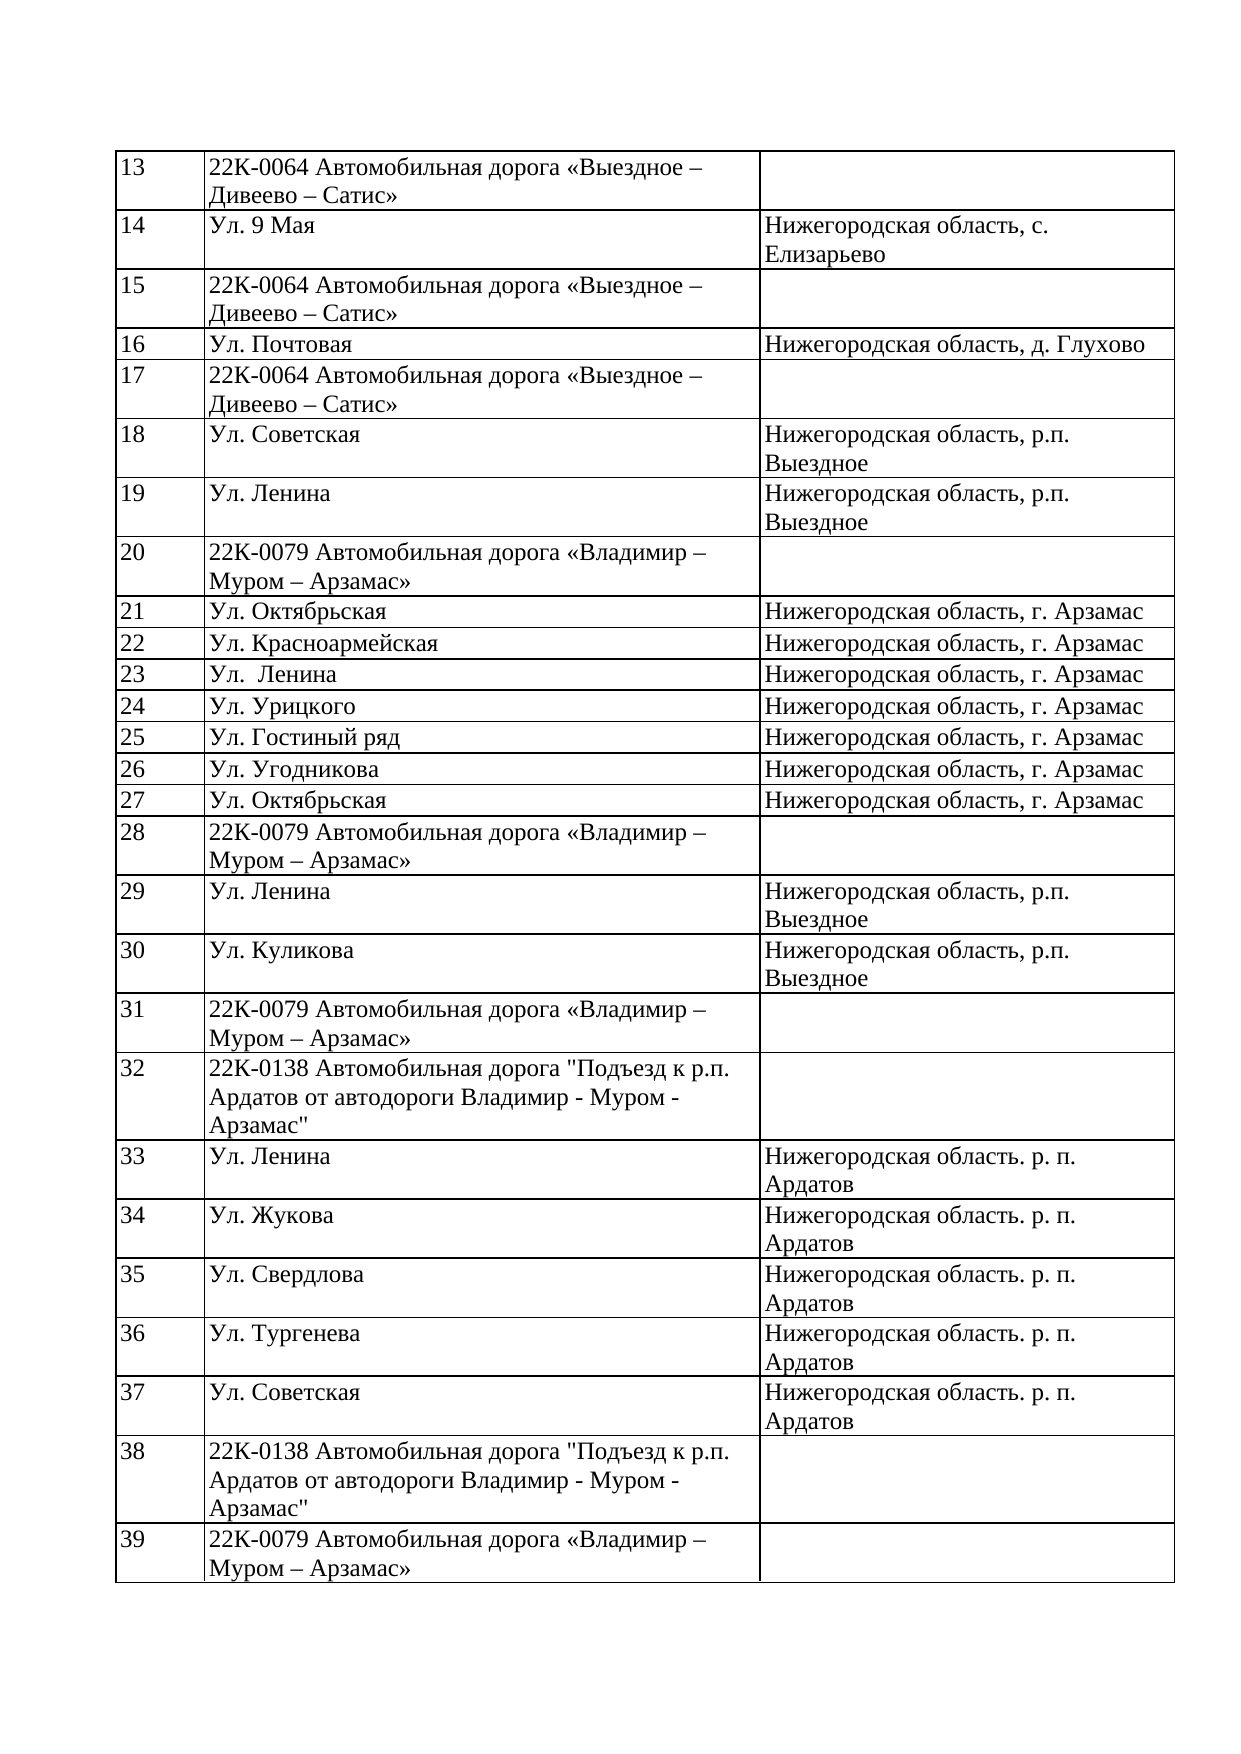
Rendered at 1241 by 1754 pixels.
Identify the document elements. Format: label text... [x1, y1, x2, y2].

table_cell Нижегородская область, г. Арзамас [761, 754, 1174, 784]
table_cell 19 [117, 478, 204, 536]
table_cell 21 [117, 597, 204, 626]
table_cell Ул. Куликова [205, 935, 759, 992]
table_cell Нижегородская область, г. Арзамас [761, 722, 1174, 752]
table_cell 27 [117, 785, 204, 815]
table_cell 22К-0064 Автомобильная дорога «Выездное – Дивеево – Сатис» [205, 270, 759, 327]
table_cell Ул. Советская [205, 419, 759, 477]
table_cell Нижегородская область, д. Глухово [761, 329, 1174, 359]
table_cell 32 [117, 1053, 204, 1139]
table_cell 25 [117, 722, 204, 752]
table_cell 22К-0064 Автомобильная дорога «Выездное – Дивеево – Сатис» [205, 360, 759, 418]
table_cell Нижегородская область. р. п. Ардатов [761, 1200, 1174, 1257]
table_cell Ул. Красноармейская [205, 628, 759, 658]
table_cell [761, 817, 1174, 874]
table_cell 20 [117, 537, 204, 595]
table_cell [761, 360, 1174, 418]
table_cell Ул. Ленина [205, 876, 759, 933]
table_cell Ул. Жукова [205, 1200, 759, 1257]
table_cell 26 [117, 754, 204, 784]
table_cell [761, 270, 1174, 327]
table_cell [761, 994, 1174, 1051]
table_cell 23 [117, 660, 204, 689]
table_cell 31 [117, 994, 204, 1051]
table_cell Ул. Гостиный ряд [205, 722, 759, 752]
table_cell [761, 1053, 1174, 1139]
table_cell Нижегородская область, р.п. Выездное [761, 935, 1174, 992]
table_cell Ул. Урицкого [205, 691, 759, 721]
table_cell 22К-0079 Автомобильная дорога «Владимир – Муром – Арзамас» [205, 817, 759, 874]
table_cell Нижегородская область, г. Арзамас [761, 691, 1174, 721]
table_cell Нижегородская область. р. п. Ардатов [761, 1141, 1174, 1198]
table_cell Ул. Почтовая [205, 329, 759, 359]
table_cell 18 [117, 419, 204, 477]
table_cell Ул. 9 Мая [205, 211, 759, 268]
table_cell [205, 1524, 759, 1581]
table_cell Ул. Ленина [205, 660, 759, 689]
table_cell Нижегородская область, р.п. Выездное [761, 478, 1174, 536]
table_cell 13 [117, 152, 204, 209]
table_cell Нижегородская область, с. Елизарьево [761, 211, 1174, 268]
table_cell Нижегородская область, г. Арзамас [761, 660, 1174, 689]
table_cell 28 [117, 817, 204, 874]
table_cell Ул. Ленина [205, 478, 759, 536]
table_cell 30 [117, 935, 204, 992]
table_cell Нижегородская область, г. Арзамас [761, 597, 1174, 626]
table_cell Ул. Октябрьская [205, 785, 759, 815]
table_cell Ул. Ленина [205, 1141, 759, 1198]
table_cell Нижегородская область. р. п. Ардатов [761, 1259, 1174, 1316]
table_cell [761, 1436, 1174, 1522]
table_cell Нижегородская область. р. п. Ардатов [761, 1318, 1174, 1375]
table_cell 38 [117, 1436, 204, 1522]
table_cell 34 [117, 1200, 204, 1257]
table_cell 22 [117, 628, 204, 658]
table_cell Ул. Тургенева [205, 1318, 759, 1375]
table_cell Нижегородская область, р.п. Выездное [761, 876, 1174, 933]
table_cell 39 [117, 1524, 204, 1581]
table_cell [761, 537, 1174, 595]
table_cell 16 [117, 329, 204, 359]
table_cell Нижегородская область, г. Арзамас [761, 628, 1174, 658]
table_cell 36 [117, 1318, 204, 1375]
table_cell Нижегородская область. р. п. Ардатов [761, 1377, 1174, 1434]
table_cell 14 [117, 211, 204, 268]
table_cell 22К-0138 Автомобильная дорога "Подъезд к р.п. Ардатов от автодороги Владимир - Муром - Арзамас" [205, 1053, 759, 1139]
table_cell 29 [117, 876, 204, 933]
table_cell Нижегородская область, г. Арзамас [761, 785, 1174, 815]
table_cell Ул. Советская [205, 1377, 759, 1434]
table_cell Ул. Свердлова [205, 1259, 759, 1316]
table_cell 22К-0064 Автомобильная дорога «Выездное – Дивеево – Сатис» [205, 152, 759, 209]
table_cell 22К-0079 Автомобильная дорога «Владимир – Муром – Арзамас» [205, 994, 759, 1051]
table_cell 17 [117, 360, 204, 418]
table_cell 33 [117, 1141, 204, 1198]
table_cell 24 [117, 691, 204, 721]
table_cell [761, 152, 1174, 209]
table_cell Ул. Октябрьская [205, 597, 759, 626]
table_cell 22К-0079 Автомобильная дорога «Владимир – Муром – Арзамас» [205, 537, 759, 595]
table_cell Нижегородская область, р.п. Выездное [761, 419, 1174, 477]
table_cell [761, 1524, 1174, 1581]
table_cell 37 [117, 1377, 204, 1434]
table_cell 35 [117, 1259, 204, 1316]
table_cell 22К-0138 Автомобильная дорога "Подъезд к р.п. Ардатов от автодороги Владимир - Муром - Арзамас" [205, 1436, 759, 1522]
table_cell 15 [117, 270, 204, 327]
table_cell Ул. Угодникова [205, 754, 759, 784]
